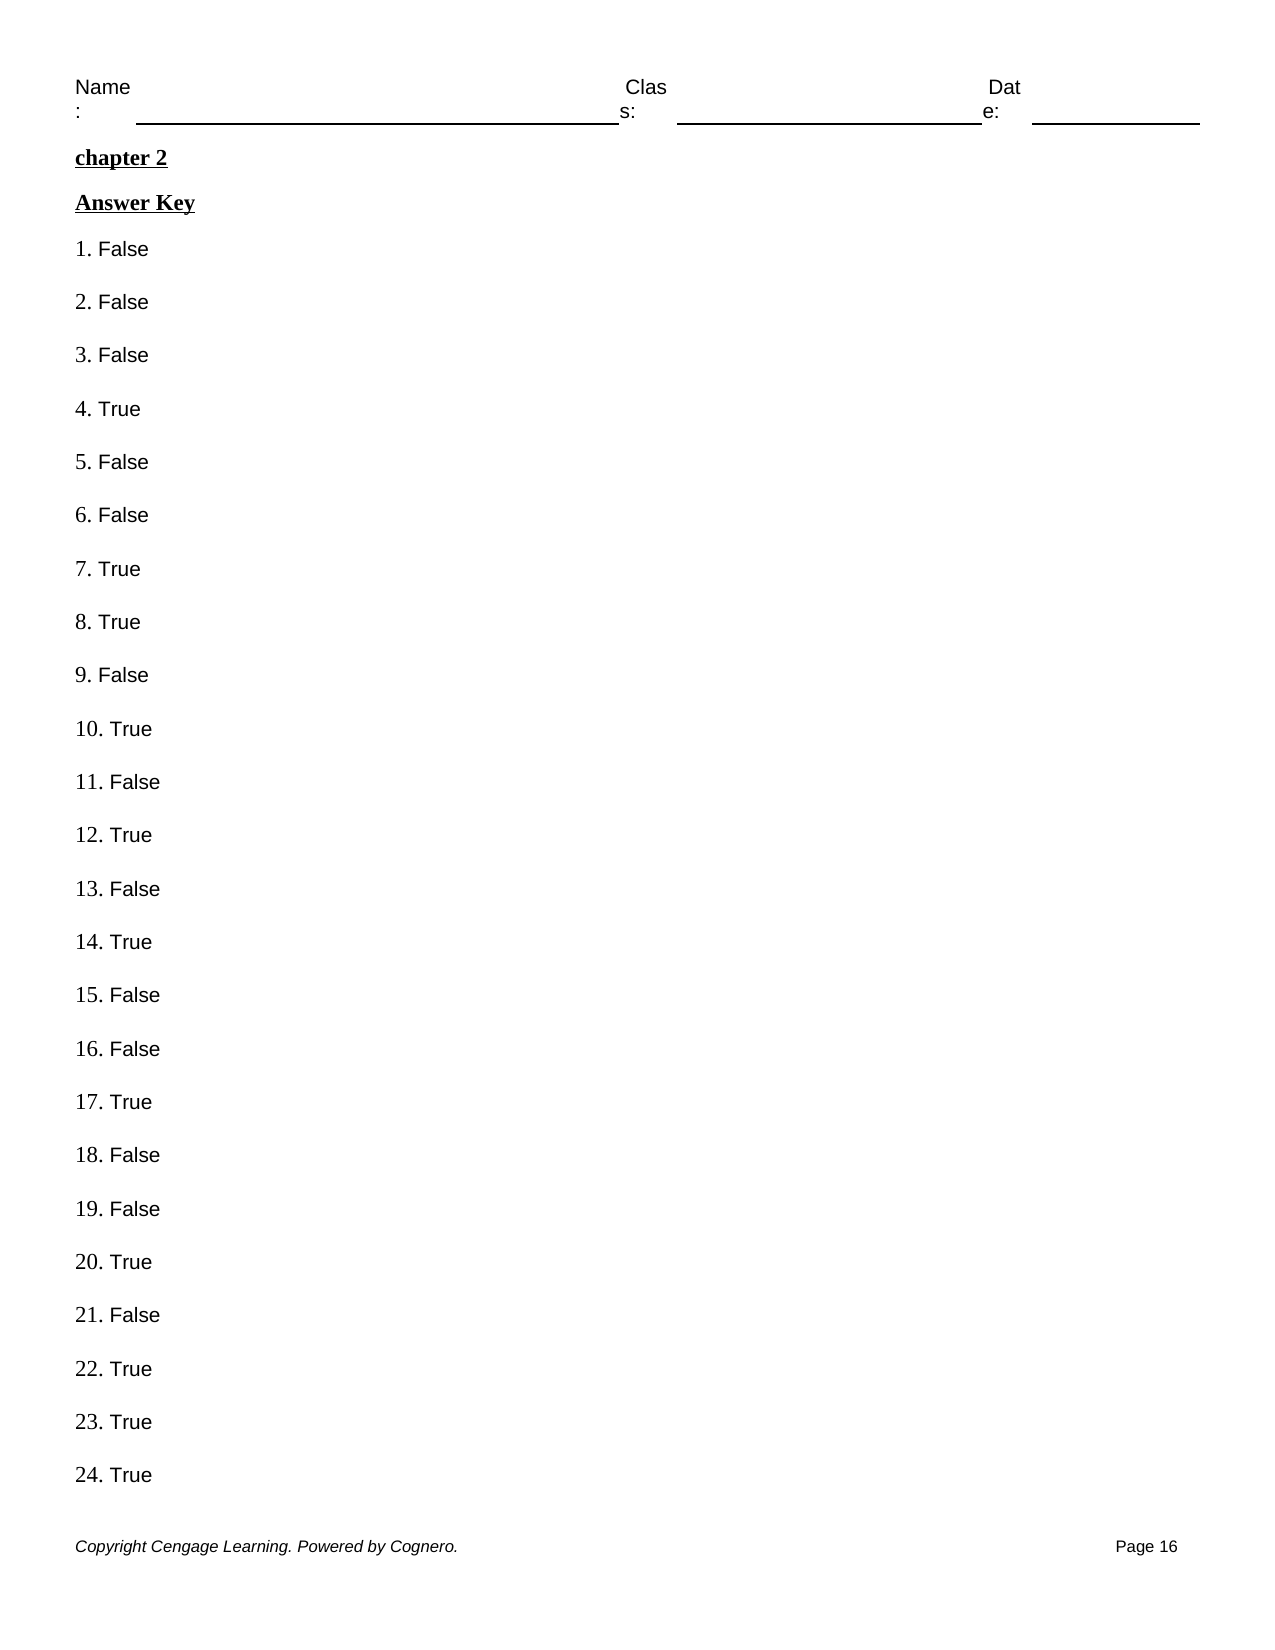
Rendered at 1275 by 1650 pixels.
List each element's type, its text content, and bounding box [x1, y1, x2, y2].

table_header 12. True [75, 821, 1200, 848]
table_header 8. True [75, 608, 1200, 634]
table_header 2. False [75, 288, 1200, 314]
table_header 3. False [75, 341, 1200, 368]
table_header 6. False [75, 501, 1200, 528]
text Answer Key [75, 189, 1200, 235]
table_header 1. False [75, 235, 1200, 261]
table_header 15. False [75, 981, 1200, 1008]
table_header 22. True [75, 1355, 1200, 1381]
table_header 11. False [75, 768, 1200, 794]
table_header 24. True [75, 1461, 1200, 1488]
table_header 10. True [75, 715, 1200, 741]
table_header 7. True [75, 555, 1200, 581]
table_header 9. False [75, 661, 1200, 688]
table_header 14. True [75, 928, 1200, 954]
table_header 13. False [75, 875, 1200, 901]
table_header 16. False [75, 1035, 1200, 1061]
table_header 20. True [75, 1248, 1200, 1274]
table_header 19. False [75, 1195, 1200, 1221]
table_header 4. True [75, 395, 1200, 421]
table_header 21. False [75, 1301, 1200, 1328]
table_header 23. True [75, 1408, 1200, 1434]
table_header 18. False [75, 1141, 1200, 1168]
table_header 5. False [75, 448, 1200, 474]
table_header 17. True [75, 1088, 1200, 1114]
